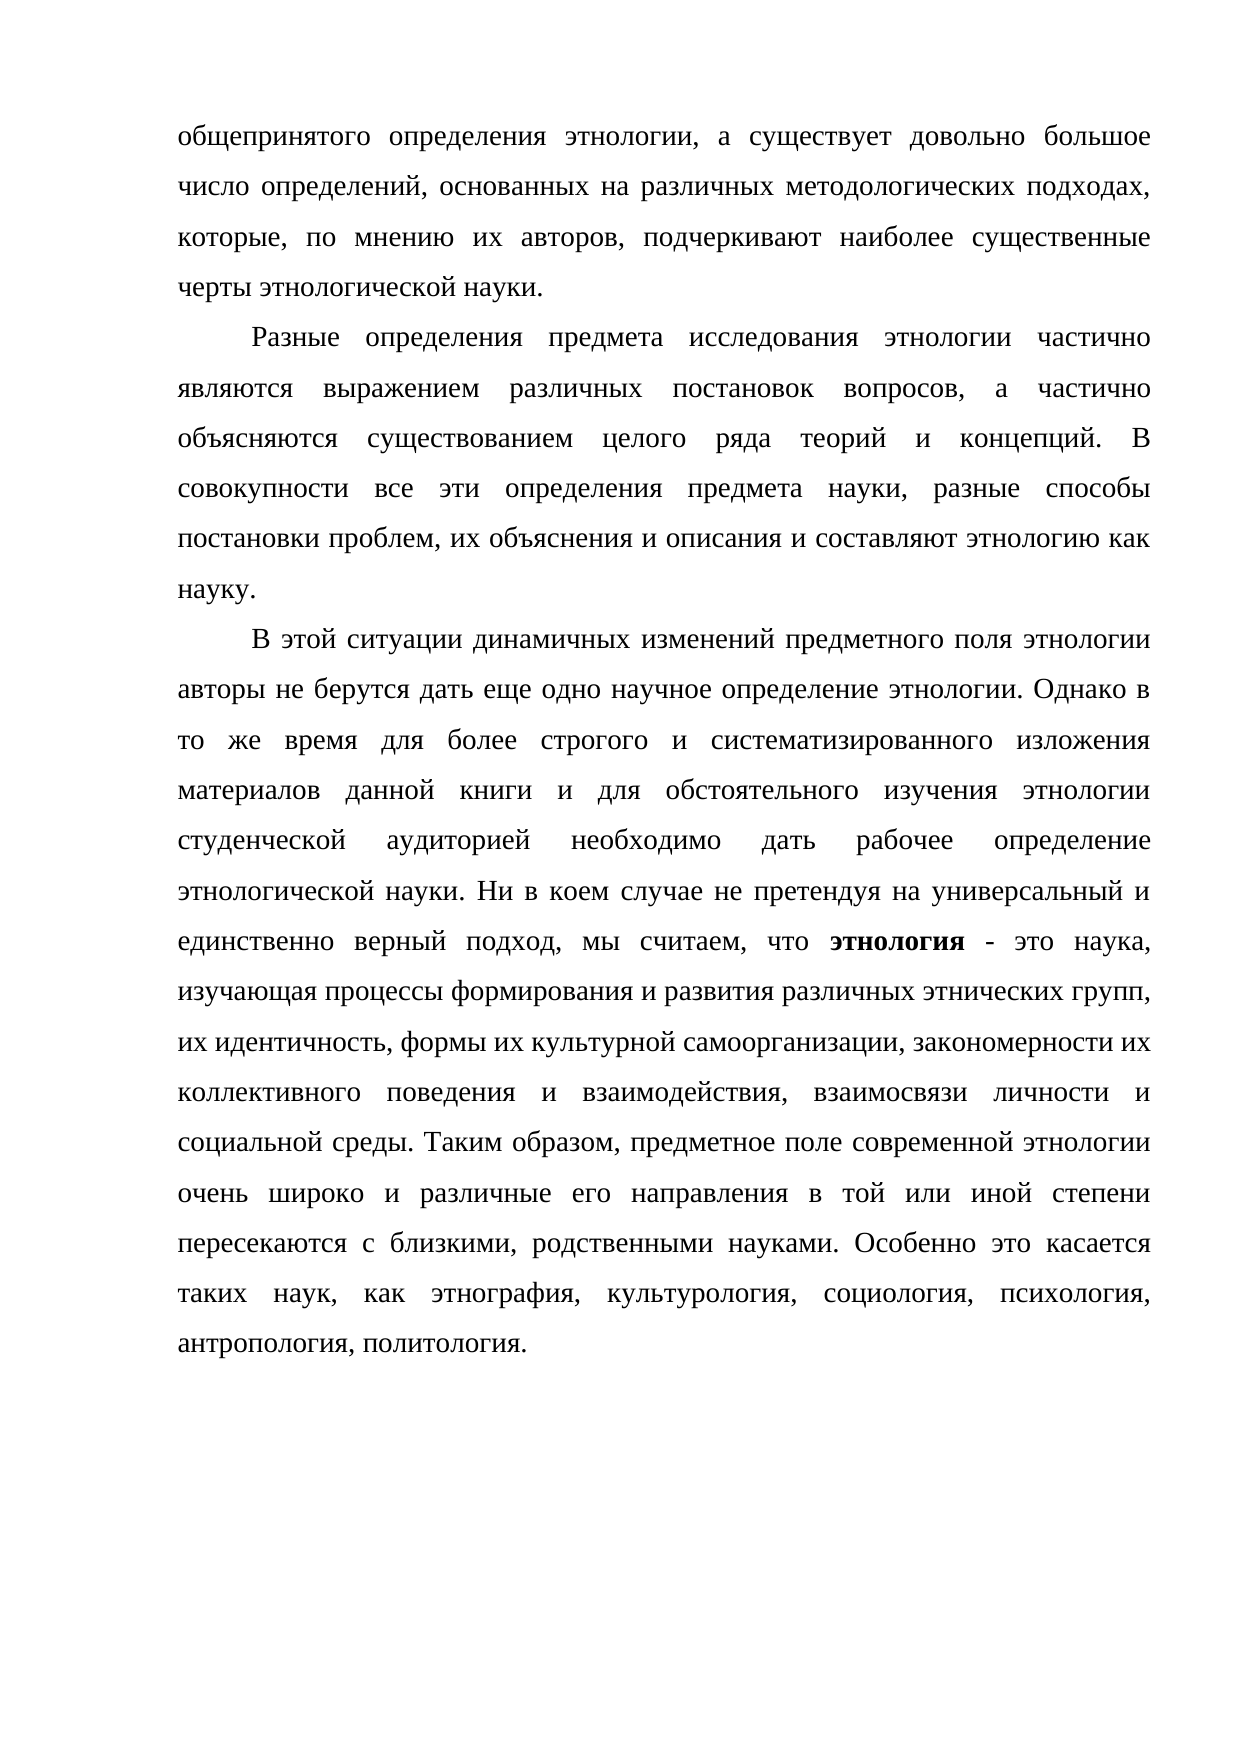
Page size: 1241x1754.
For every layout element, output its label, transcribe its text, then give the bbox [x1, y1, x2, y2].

text Разные определения предмета исследования этнологии частично являются выражением различных постановок вопросов, а частично объясняются существованием целого ряда теорий и концепций. В совокупности все эти определения предмета науки, разные способы постановки проблем, их объяснения и описания и составляют этнологию как науку. [177, 319, 1152, 604]
text В этой ситуации динамичных изменений предметного поля этнологии авторы не берутся дать еще одно научное определение этнологии. Однако в то же время для более строгого и систематизированного изложения материалов данной книги и для обстоятельного изучения этнологии студенческой аудиторией необходимо дать рабочее определение этнологической науки. Ни в коем случае не претендуя на универсальный и единственно верный подход, мы считаем, что этнология - это наука, изучающая процессы формирования и развития различных этнических групп, их идентичность, формы их культурной самоорганизации, закономерности их коллективного поведения и взаимодействия, взаимосвязи личности и социальной среды. Таким образом, предметное поле современной этнологии очень широко и различные его направления в той или иной степени пересекаются с близкими, родственными науками. Особенно это касается таких наук, как этнография, культурология, социология, психология, антропология, политология. [177, 621, 1152, 1359]
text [177, 118, 1152, 303]
